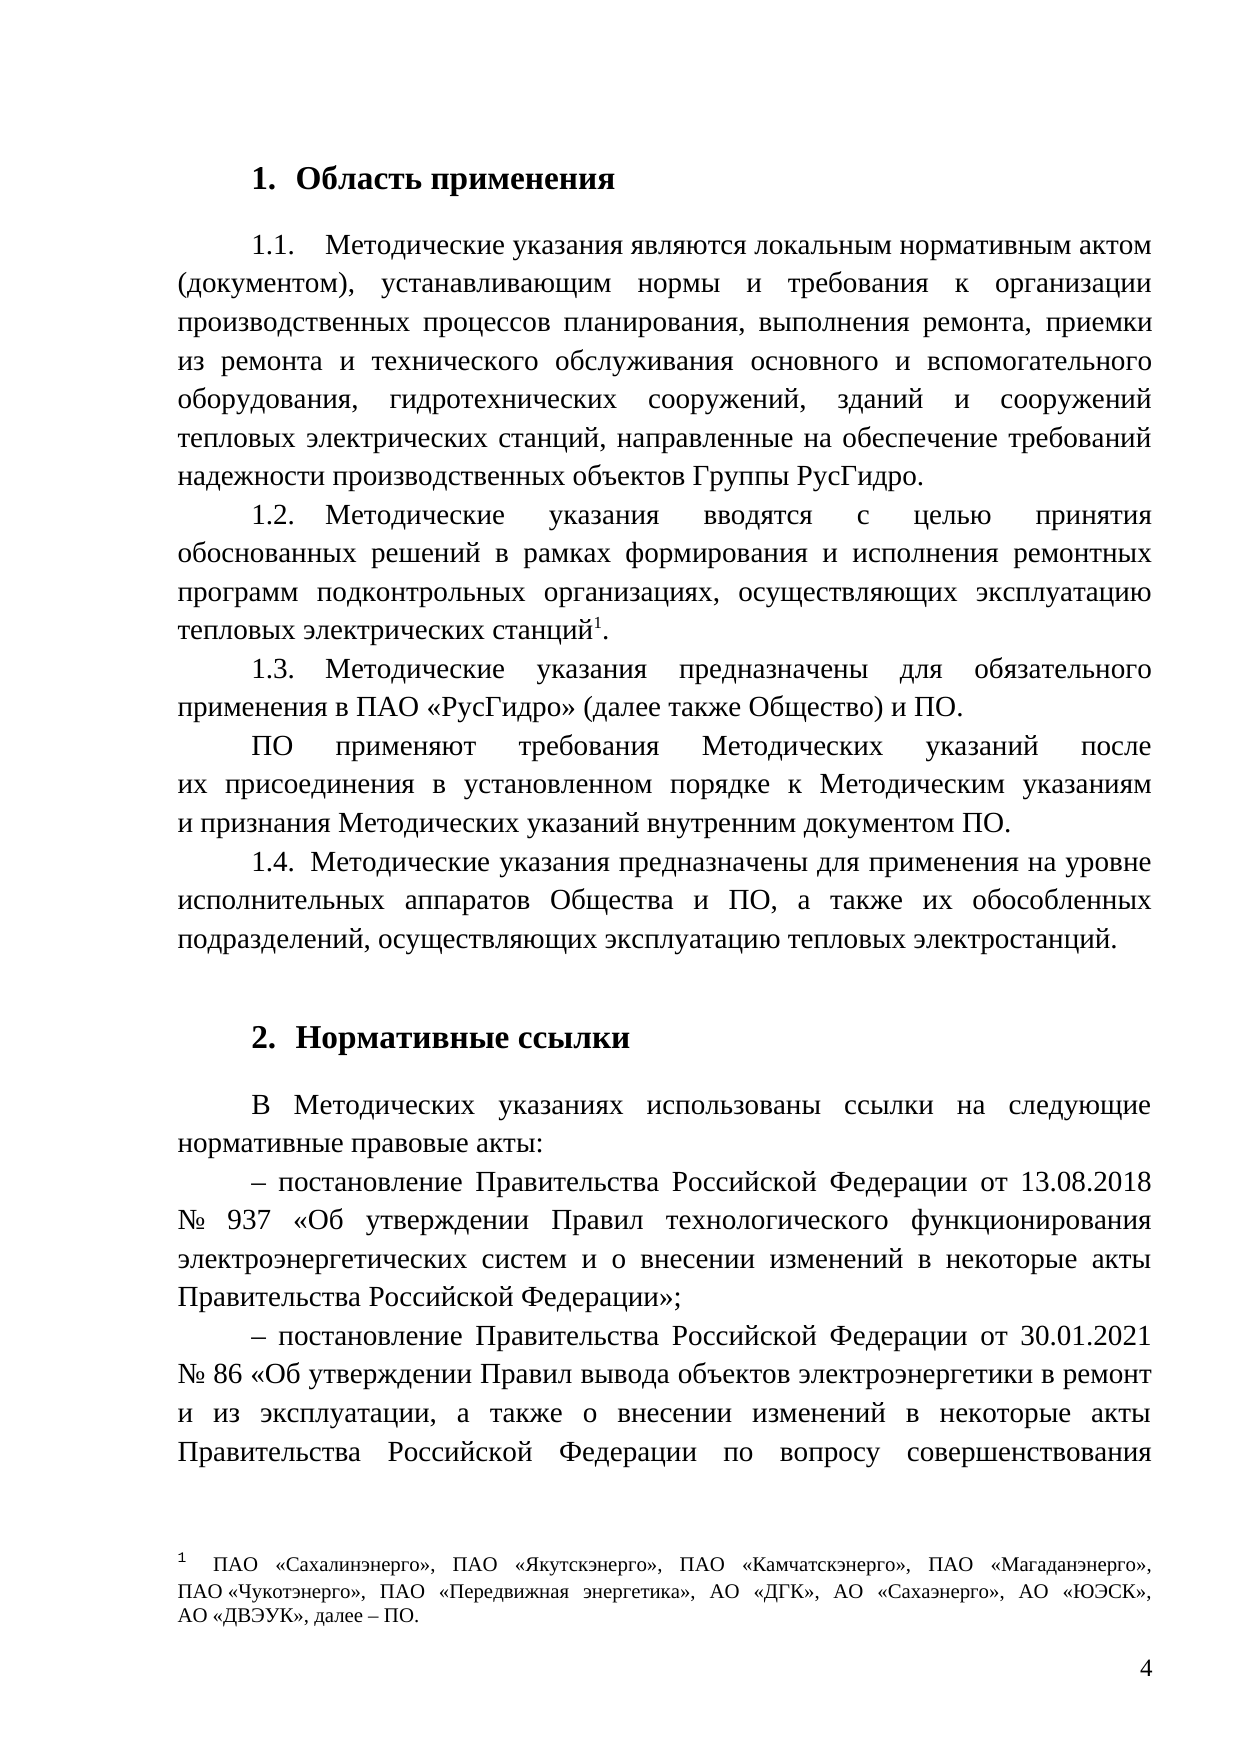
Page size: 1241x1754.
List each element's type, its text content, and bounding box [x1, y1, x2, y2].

text В Методических указаниях использованы ссылки на следующие нормативные правовые акты: [177, 1087, 1152, 1159]
list Нормативные ссылки [177, 1018, 1152, 1056]
list Методические указания предназначены для обязательного применения в ПАО «РусГидро» (далее также Общество) и ПО. [177, 651, 1152, 723]
list ПО применяют требования Методических указаний после их присоединения в установленном порядке к Методическим указаниям и признания Методических указаний внутренним документом ПО. [177, 728, 1152, 839]
list Методические указания предназначены для применения на уровне исполнительных аппаратов Общества и ПО, а также их обособленных подразделений, осуществляющих эксплуатацию тепловых электростанций. [177, 844, 1152, 954]
list Методические указания являются локальным нормативным актом (документом), устанавливающим нормы и требования к организации производственных процессов планирования, выполнения ремонта, приемки из ремонта и технического обслуживания основного и вспомогательного оборудования, гидротехнических сооружений, зданий и сооружений тепловых электрических станций, направленные на обеспечение требований надежности производственных объектов Группы РусГидро. [177, 227, 1152, 492]
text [177, 1318, 1152, 1467]
list Область применения [177, 158, 1152, 196]
list Методические указания вводятся с целью принятия обоснованных решений в рамках формирования и исполнения ремонтных программ подконтрольных организациях, осуществляющих эксплуатацию тепловых электрических станций. [177, 497, 1152, 646]
text – постановление Правительства Российской Федерации от 13.08.2018 № 937 «Об утверждении Правил технологического функционирования электроэнергетических систем и о внесении изменений в некоторые акты Правительства Российской Федерации»; [177, 1164, 1152, 1313]
